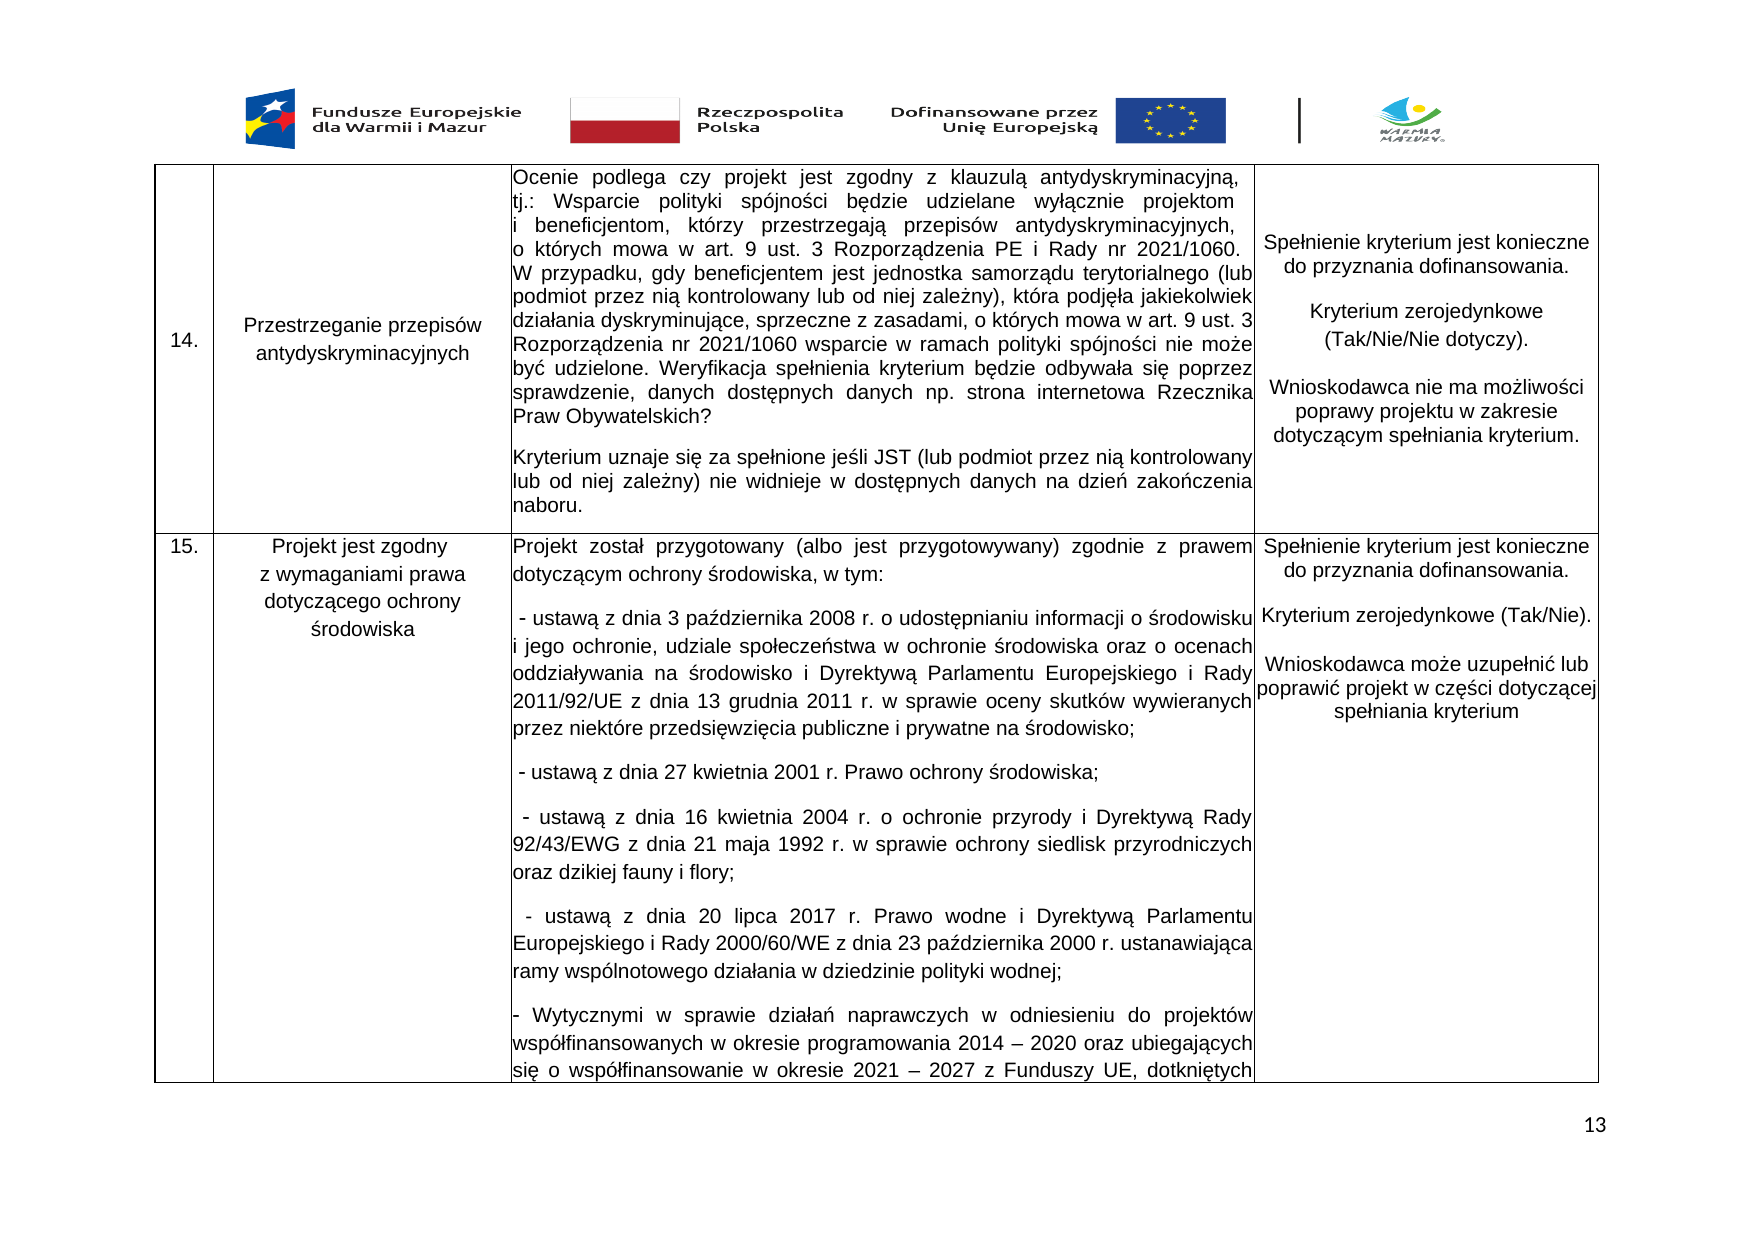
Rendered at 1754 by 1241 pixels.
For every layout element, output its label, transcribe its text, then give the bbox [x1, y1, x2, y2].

table_cell Ocenie podlega czy projekt jest zgodny z klauzulą antydyskryminacyjną, tj.: Wsparcie polityki spójności będzie udzielane wyłącznie projektom i beneficjentom, którzy przestrzegają przepisów antydyskryminacyjnych, o których mowa w art. 9 ust. 3 Rozporządzenia PE i Rady nr 2021/1060. W przypadku, gdy beneficjentem jest jednostka samorządu terytorialnego (lub podmiot przez nią kontrolowany lub od niej zależny), która podjęła jakiekolwiek działania dyskryminujące, sprzeczne z zasadami, o których mowa w art. 9 ust. 3 Rozporządzenia nr 2021/1060 wsparcie w ramach polityki spójności nie może być udzielone. Weryfikacja spełnienia kryterium będzie odbywała się poprzez sprawdzenie, danych dostępnych danych np. strona internetowa Rzecznika Praw Obywatelskich? Kryterium uznaje się za spełnione jeśli JST (lub podmiot przez nią kontrolowany lub od niej zależny) nie widnieje w dostępnych danych na dzień zakończenia naboru. [512, 165, 1254, 533]
picture [221, 73, 1470, 164]
table_cell 15. [156, 534, 213, 1082]
table_cell Projekt jest zgodny z wymaganiami prawa dotyczącego ochrony środowiska [214, 534, 511, 1082]
table_cell Przestrzeganie przepisów antydyskryminacyjnych [214, 165, 511, 533]
table_cell Spełnienie kryterium jest konieczne do przyznania dofinansowania. Kryterium zerojedynkowe (Tak/Nie/Nie dotyczy). Wnioskodawca nie ma możliwości poprawy projektu w zakresie dotyczącym spełniania kryterium. [1255, 165, 1598, 533]
table_cell 14. [156, 165, 213, 533]
